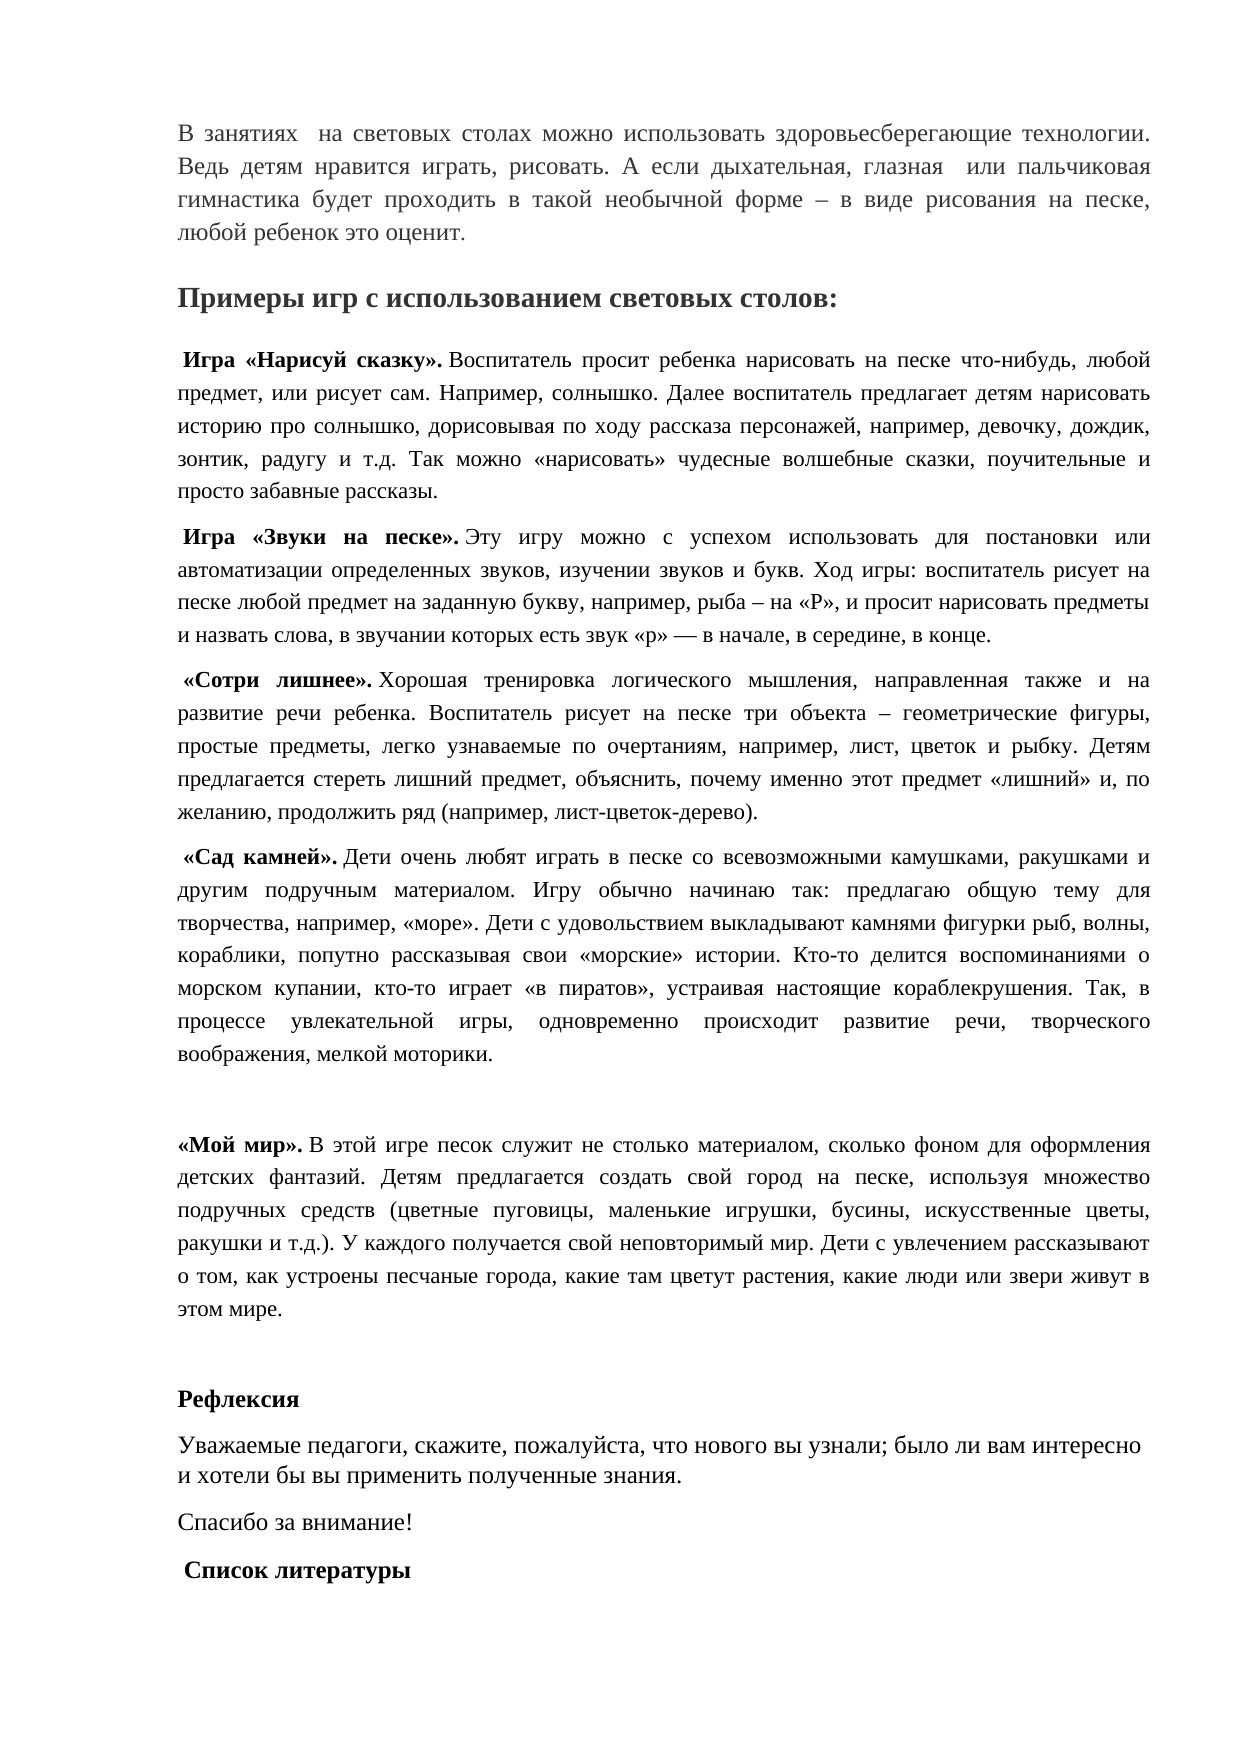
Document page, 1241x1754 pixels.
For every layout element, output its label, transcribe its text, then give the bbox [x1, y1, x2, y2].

text Список литературы [177, 1551, 1152, 1584]
list В занятиях на световых столах можно использовать здоровьесберегающие технологии. Ведь детям нравится играть, рисовать. А если дыхательная, глазная или пальчиковая гимнастика будет проходить в такой необычной форме – в виде рисования на песке, любой ребенок это оценит. [177, 118, 1152, 246]
text Уважаемые педагоги, скажите, пожалуйста, что нового вы узнали; было ли вам интересно и хотели бы вы применить полученные знания. [177, 1428, 1152, 1489]
text «Сад камней». Дети очень любят играть в песке со всевозможными камушками, ракушками и другим подручным материалом. Игру обычно начинаю так: предлагаю общую тему для творчества, например, «море». Дети с удовольствием выкладывают камнями фигурки рыб, волны, кораблики, попутно рассказывая свои «морские» истории. Кто-то делится воспоминаниями о морском купании, кто-то играет «в пиратов», устраивая настоящие кораблекрушения. Так, в процессе увлекательной игры, одновременно происходит развитие речи, творческого воображения, мелкой моторики. [177, 837, 1152, 1066]
text Спасибо за внимание! [177, 1505, 1152, 1535]
list Примеры игр с использованием световых столов: [177, 280, 1152, 314]
text Рефлексия [177, 1382, 1152, 1412]
text Игра «Звуки на песке». Эту игру можно с успехом использовать для постановки или автоматизации определенных звуков, изучении звуков и букв. Ход игры: воспитатель рисует на песке любой предмет на заданную букву, например, рыба – на «Р», и просит нарисовать предметы и назвать слова, в звучании которых есть звук «р» — в начале, в середине, в конце. [177, 516, 1152, 648]
text Игра «Нарисуй сказку». Воспитатель просит ребенка нарисовать на песке что-нибудь, любой предмет, или рисует сам. Например, солнышко. Далее воспитатель предлагает детям нарисовать историю про солнышко, дорисовывая по ходу рассказа персонажей, например, девочку, дождик, зонтик, радугу и т.д. Так можно «нарисовать» чудесные волшебные сказки, поучительные и просто забавные рассказы. [177, 340, 1152, 504]
text «Мой мир». В этой игре песок служит не столько материалом, сколько фоном для оформления детских фантазий. Детям предлагается создать свой город на песке, используя множество подручных средств (цветные пуговицы, маленькие игрушки, бусины, искусственные цветы, ракушки и т.д.). У каждого получается свой неповторимый мир. Дети с увлечением рассказывают о том, как устроены песчаные города, какие там цветут растения, какие люди или звери живут в этом мире. [177, 1124, 1152, 1321]
text «Сотри лишнее». Хорошая тренировка логического мышления, направленная также и на развитие речи ребенка. Воспитатель рисует на песке три объекта – геометрические фигуры, простые предметы, легко узнаваемые по очертаниям, например, лист, цветок и рыбку. Детям предлагается стереть лишний предмет, объяснить, почему именно этот предмет «лишний» и, по желанию, продолжить ряд (например, лист-цветок-дерево). [177, 660, 1152, 824]
